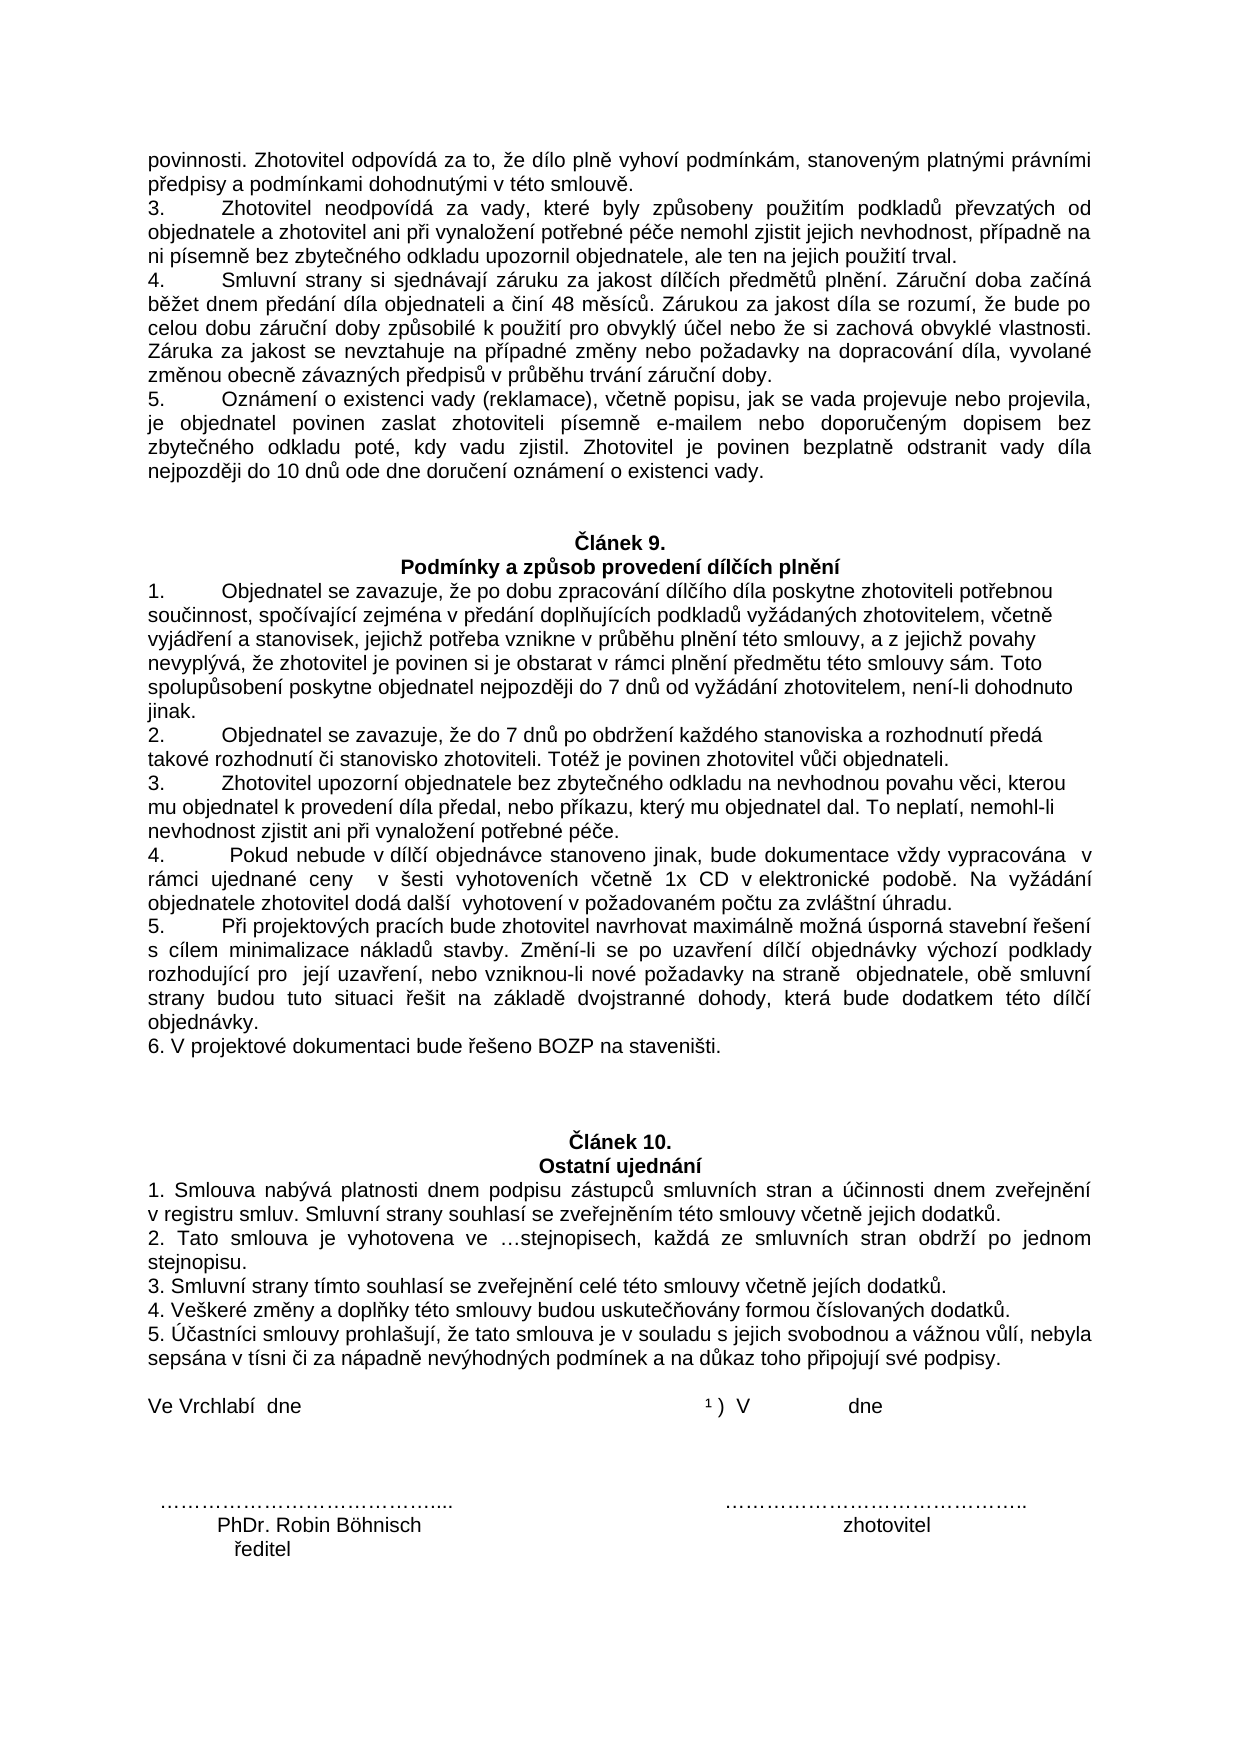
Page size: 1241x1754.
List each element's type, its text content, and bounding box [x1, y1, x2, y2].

text Ve Vrchlabí dne ¹ ) V dne [148, 1393, 1093, 1417]
text Článek 10. [148, 1130, 1093, 1154]
list Smluvní strany si sjednávají záruku za jakost dílčích předmětů plnění. Záruční doba začíná běžet dnem předání díla objednateli a činí 48 měsíců. Zárukou za jakost díla se rozumí, že bude po celou dobu záruční doby způsobilé k použití pro obvyklý účel nebo že si zachová obvyklé vlastnosti. Záruka za jakost se nevztahuje na případné změny nebo požadavky na dopracování díla, vyvolané změnou obecně závazných předpisů v průběhu trvání záruční doby. [148, 267, 1093, 387]
text PhDr. Robin Böhnisch zhotovitel [148, 1513, 1093, 1537]
text 4. Veškeré změny a doplňky této smlouvy budou uskutečňovány formou číslovaných dodatků. [148, 1298, 1093, 1322]
text 5. Při projektových pracích bude zhotovitel navrhovat maximálně možná úsporná stavební řešení s cílem minimalizace nákladů stavby. Změní-li se po uzavření dílčí objednávky výchozí podklady rozhodující pro její uzavření, nebo vzniknou-li nové požadavky na straně objednatele, obě smluvní strany budou tuto situaci řešit na základě dvojstranné dohody, která bude dodatkem této dílčí objednávky. [148, 914, 1093, 1034]
text 6. V projektové dokumentaci bude řešeno BOZP na staveništi. [148, 1034, 1093, 1058]
text 4. Pokud nebude v dílčí objednávce stanoveno jinak, bude dokumentace vždy vypracována v rámci ujednané ceny v šesti vyhotoveních včetně 1x CD v elektronické podobě. Na vyžádání objednatele zhotovitel dodá další vyhotovení v požadovaném počtu za zvláštní úhradu. [148, 842, 1093, 914]
text 3. Smluvní strany tímto souhlasí se zveřejnění celé této smlouvy včetně jejích dodatků. [148, 1274, 1093, 1298]
text 5. Účastníci smlouvy prohlašují, že tato smlouva je v souladu s jejich svobodnou a vážnou vůlí, nebyla sepsána v tísni či za nápadně nevýhodných podmínek a na důkaz toho připojují své podpisy. [148, 1322, 1093, 1369]
text ………………………………….... …………………………………….. [148, 1489, 1093, 1513]
text Článek 9. [148, 531, 1093, 555]
text 2. Tato smlouva je vyhotovena ve …stejnopisech, každá ze smluvních stran obdrží po jednom stejnopisu. [148, 1226, 1093, 1274]
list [148, 148, 1093, 196]
list Objednatel se zavazuje, že po dobu zpracování dílčího díla poskytne zhotoviteli potřebnou součinnost, spočívající zejména v předání doplňujících podkladů vyžádaných zhotovitelem, včetně vyjádření a stanovisek, jejichž potřeba vznikne v průběhu plnění této smlouvy, a z jejichž povahy nevyplývá, že zhotovitel je povinen si je obstarat v rámci plnění předmětu této smlouvy sám. Toto spolupůsobení poskytne objednatel nejpozději do 7 dnů od vyžádání zhotovitelem, není-li dohodnuto jinak. [148, 579, 1093, 723]
text ředitel [148, 1537, 1093, 1561]
text 1. Smlouva nabývá platnosti dnem podpisu zástupců smluvních stran a účinnosti dnem zveřejnění v registru smluv. Smluvní strany souhlasí se zveřejněním této smlouvy včetně jejich dodatků. [148, 1178, 1093, 1226]
text Podmínky a způsob provedení dílčích plnění [148, 555, 1093, 579]
list Zhotovitel neodpovídá za vady, které byly způsobeny použitím podkladů převzatých od objednatele a zhotovitel ani při vynaložení potřebné péče nemohl zjistit jejich nevhodnost, případně na ni písemně bez zbytečného odkladu upozornil objednatele, ale ten na jejich použití trval. [148, 196, 1093, 267]
list Oznámení o existenci vady (reklamace), včetně popisu, jak se vada projevuje nebo projevila, je objednatel povinen zaslat zhotoviteli písemně e-mailem nebo doporučeným dopisem bez zbytečného odkladu poté, kdy vadu zjistil. Zhotovitel je povinen bezplatně odstranit vady díla nejpozději do 10 dnů ode dne doručení oznámení o existenci vady. [148, 387, 1093, 483]
list Zhotovitel upozorní objednatele bez zbytečného odkladu na nevhodnou povahu věci, kterou mu objednatel k provedení díla předal, nebo příkazu, který mu objednatel dal. To neplatí, nemohl-li nevhodnost zjistit ani při vynaložení potřebné péče. [148, 771, 1093, 842]
list Objednatel se zavazuje, že do 7 dnů po obdržení každého stanoviska a rozhodnutí předá takové rozhodnutí či stanovisko zhotoviteli. Totéž je povinen zhotovitel vůči objednateli. [148, 723, 1093, 771]
text Ostatní ujednání [148, 1154, 1093, 1178]
